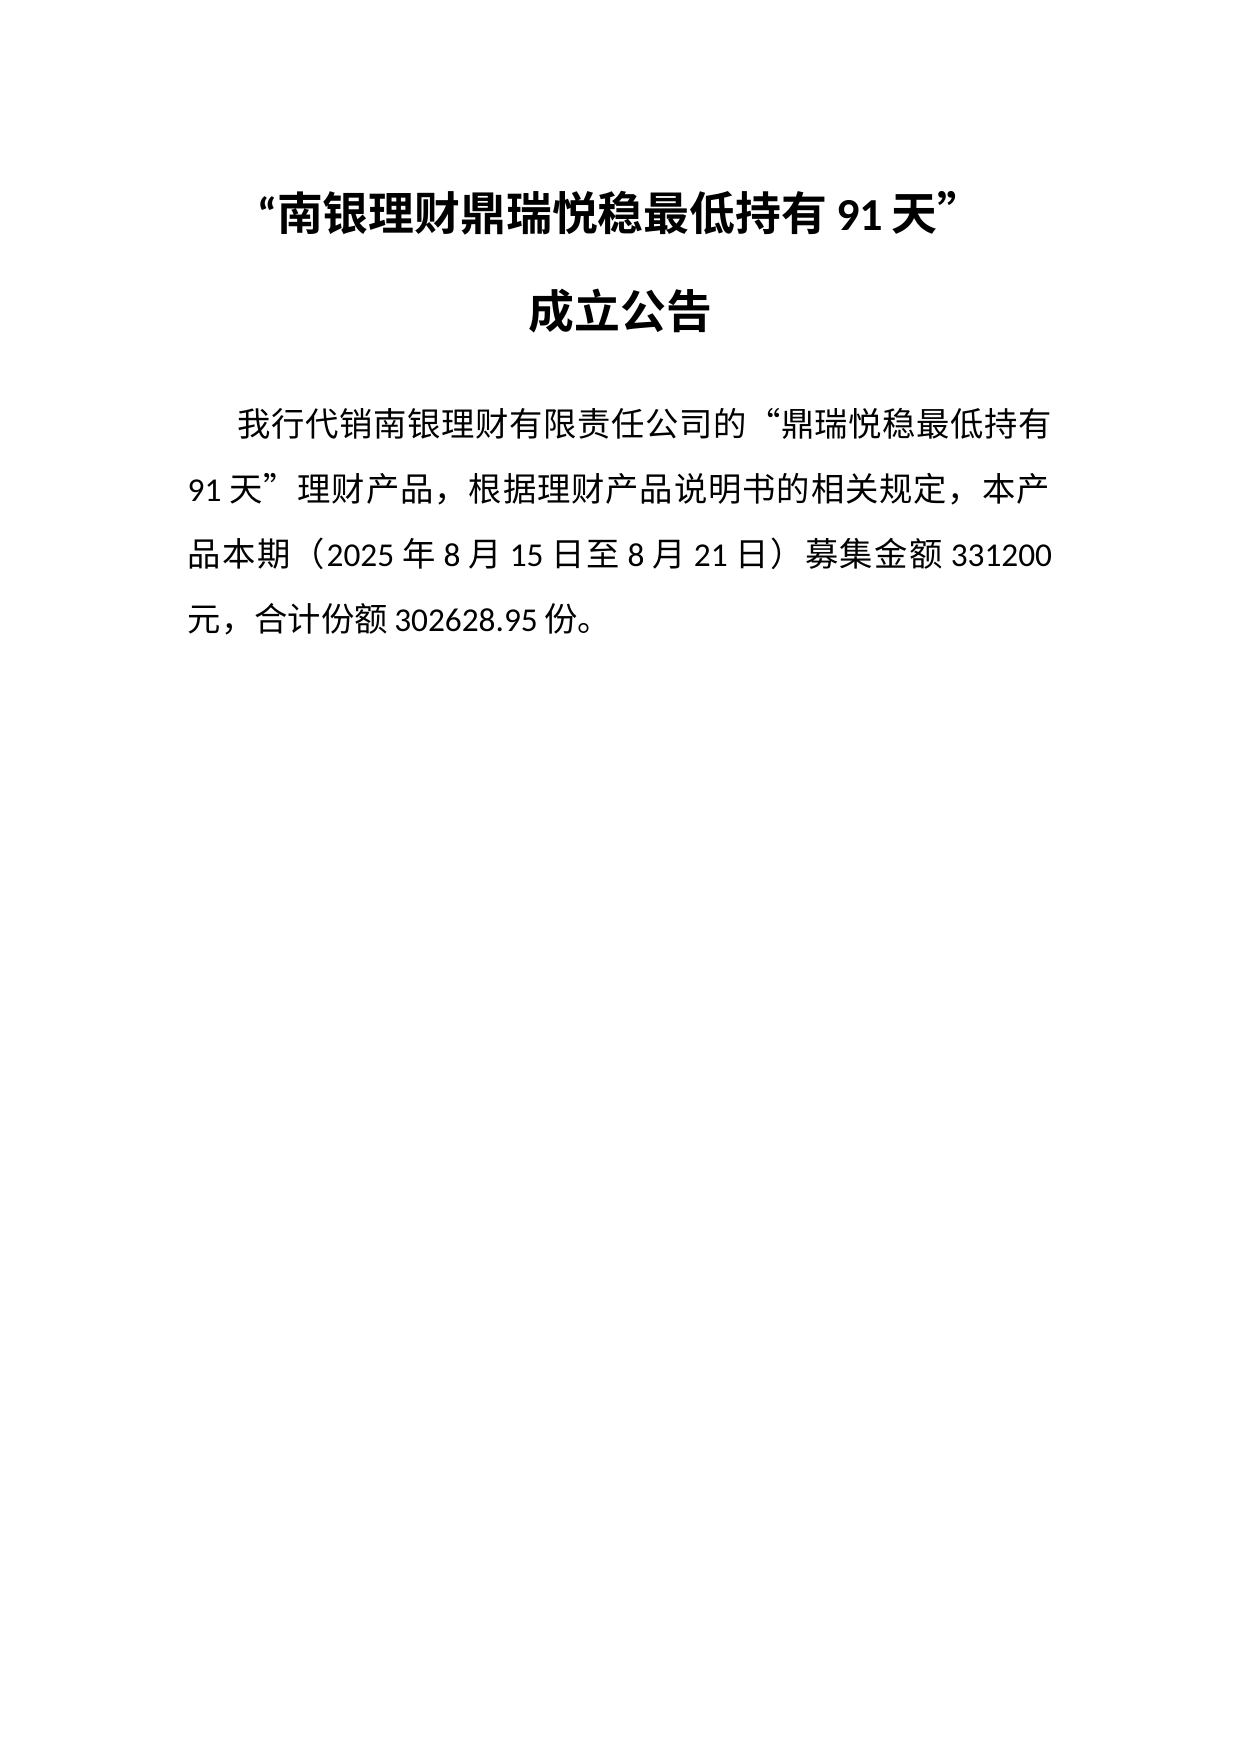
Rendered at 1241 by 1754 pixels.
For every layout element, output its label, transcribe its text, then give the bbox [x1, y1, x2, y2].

text 我行代销南银理财有限责任公司的“鼎瑞悦稳最低持有91天”理财产品，根据理财产品说明书的相关规定，本产品本期（2025年8月15日至8月21日）募集金额331200元，合计份额302628.95份。 [187, 389, 1053, 649]
text 成立公告 [187, 259, 1053, 357]
text “南银理财鼎瑞悦稳最低持有91天” [187, 162, 1053, 259]
